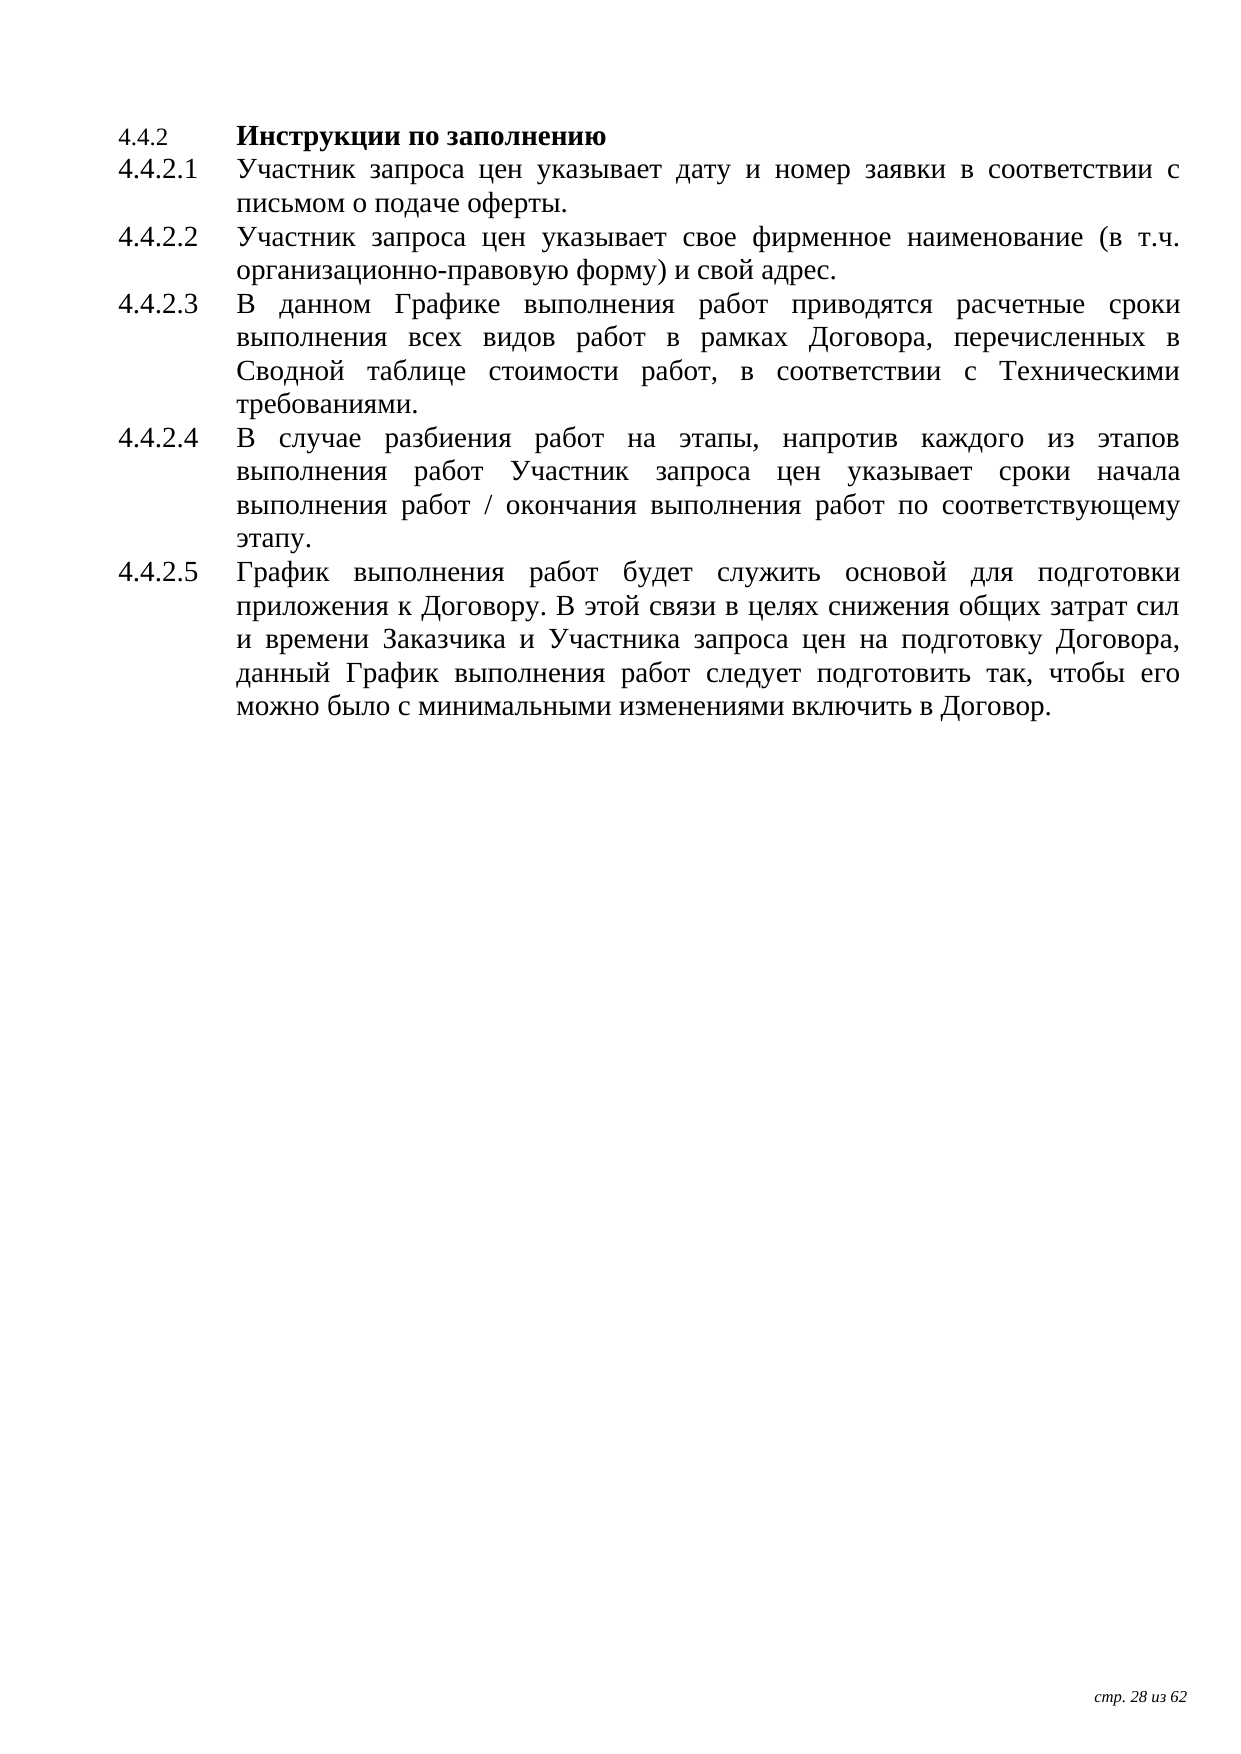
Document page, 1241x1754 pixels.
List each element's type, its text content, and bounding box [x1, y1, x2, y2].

text В случае разбиения работ на этапы, напротив каждого из этапов выполнения работ Участник запроса цен указывает сроки начала выполнения работ / окончания выполнения работ по соответствующему этапу. [118, 420, 1181, 554]
text Инструкции по заполнению [118, 118, 1181, 152]
text Участник запроса цен указывает свое фирменное наименование (в т.ч. организационно-правовую форму) и свой адрес. [118, 219, 1181, 286]
text Участник запроса цен указывает дату и номер заявки в соответствии с письмом о подаче оферты. [118, 152, 1181, 219]
text График выполнения работ будет служить основой для подготовки приложения к Договору. В этой связи в целях снижения общих затрат сил и времени Заказчика и Участника запроса цен на подготовку Договора, данный График выполнения работ следует подготовить так, чтобы его можно было с минимальными изменениями включить в Договор. [118, 554, 1181, 722]
text В данном Графике выполнения работ приводятся расчетные сроки выполнения всех видов работ в рамках Договора, перечисленных в Сводной таблице стоимости работ, в соответствии с Техническими требованиями. [118, 286, 1181, 420]
